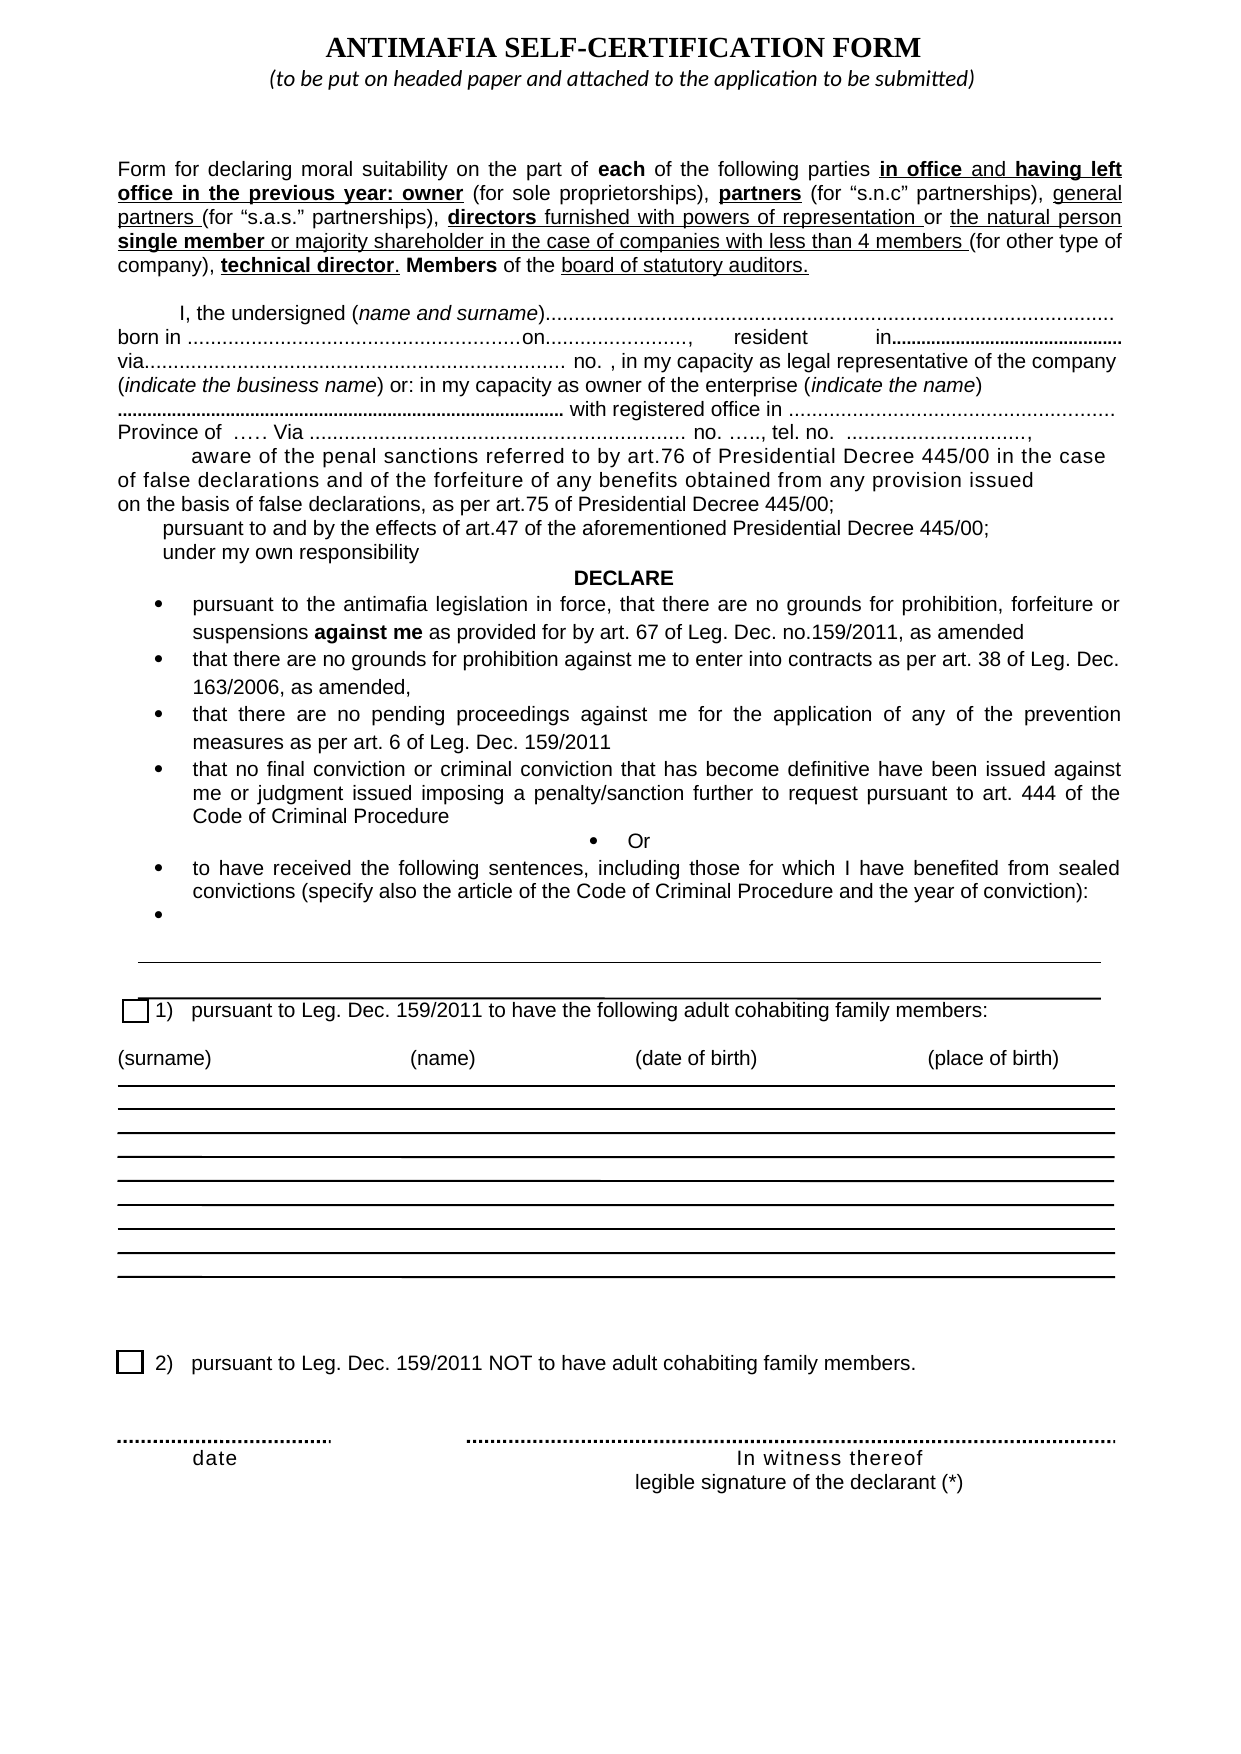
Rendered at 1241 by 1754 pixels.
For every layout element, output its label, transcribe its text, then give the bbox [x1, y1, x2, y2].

text DECLARE [117, 566, 1130, 590]
text pursuant to and by the effects of art.47 of the aforementioned Presidential Decree 445/00; [162, 517, 1130, 541]
text under my own responsibility [162, 541, 1130, 565]
text date In witness thereof [192, 1447, 1130, 1470]
text via no. , in my capacity as legal representative of the company (indicate the business name) or: in my capacity as owner of the enterprise (indicate the name) [117, 350, 1122, 397]
text Province of Via no. ….., tel. no. , [117, 421, 1130, 444]
list pursuant to the antimafia legislation in force, that there are no grounds for prohibition, forfeiture or suspensions against me as provided for by art. 67 of Leg. Dec. no.159/2011, as amended [155, 590, 1122, 645]
list pursuant to Leg. Dec. 159/2011 to have the following adult cohabiting family members: [155, 998, 1130, 1022]
text ANTIMAFIA SELF-CERTIFICATION FORM [117, 31, 1130, 64]
list Or [590, 828, 1130, 854]
list to have received the following sentences, including those for which I have benefited from sealed convictions (specify also the article of the Code of Criminal Procedure and the year of conviction): [155, 856, 1122, 904]
text born in on , resident in............................................... [117, 325, 1130, 349]
text ........................................................................................... with registered office in [117, 397, 1130, 421]
text I, the undersigned (name and surname) [162, 301, 1130, 325]
text on the basis of false declarations, as per art.75 of Presidential Decree 445/00; [117, 493, 1130, 517]
text aware of the penal sanctions referred to by art.76 of Presidential Decree 445/00 in the case of false declarations and of the forfeiture of any benefits obtained from any provision issued [117, 444, 1130, 493]
list that no final conviction or criminal conviction that has become definitive have been issued against me or judgment issued imposing a penalty/sanction further to request pursuant to art. 444 of the Code of Criminal Procedure [155, 757, 1122, 828]
text (surname) (name) (date of birth) (place of birth) [117, 1046, 1130, 1070]
text legible signature of the declarant (*) [635, 1470, 1130, 1494]
list that there are no pending proceedings against me for the application of any of the prevention measures as per art. 6 of Leg. Dec. 159/2011 [155, 700, 1122, 755]
list that there are no grounds for prohibition against me to enter into contracts as per art. 38 of Leg. Dec. 163/2006, as amended, [155, 645, 1122, 700]
list pursuant to Leg. Dec. 159/2011 NOT to have adult cohabiting family members. [155, 1351, 1130, 1375]
text (to be put on headed paper and attached to the application to be submitted) [117, 64, 1130, 92]
text Form for declaring moral suitability on the part of each of the following parties in office and having left office in the previous year: owner (for sole proprietorships), partners (for “s.n.c” partnerships), general partners (for “s.a.s.” partnerships), directors furnished with powers of representation or the natural person single member or majority shareholder in the case of companies with less than 4 members (for other type of company), technical director. Members of the board of statutory auditors. [117, 157, 1122, 277]
